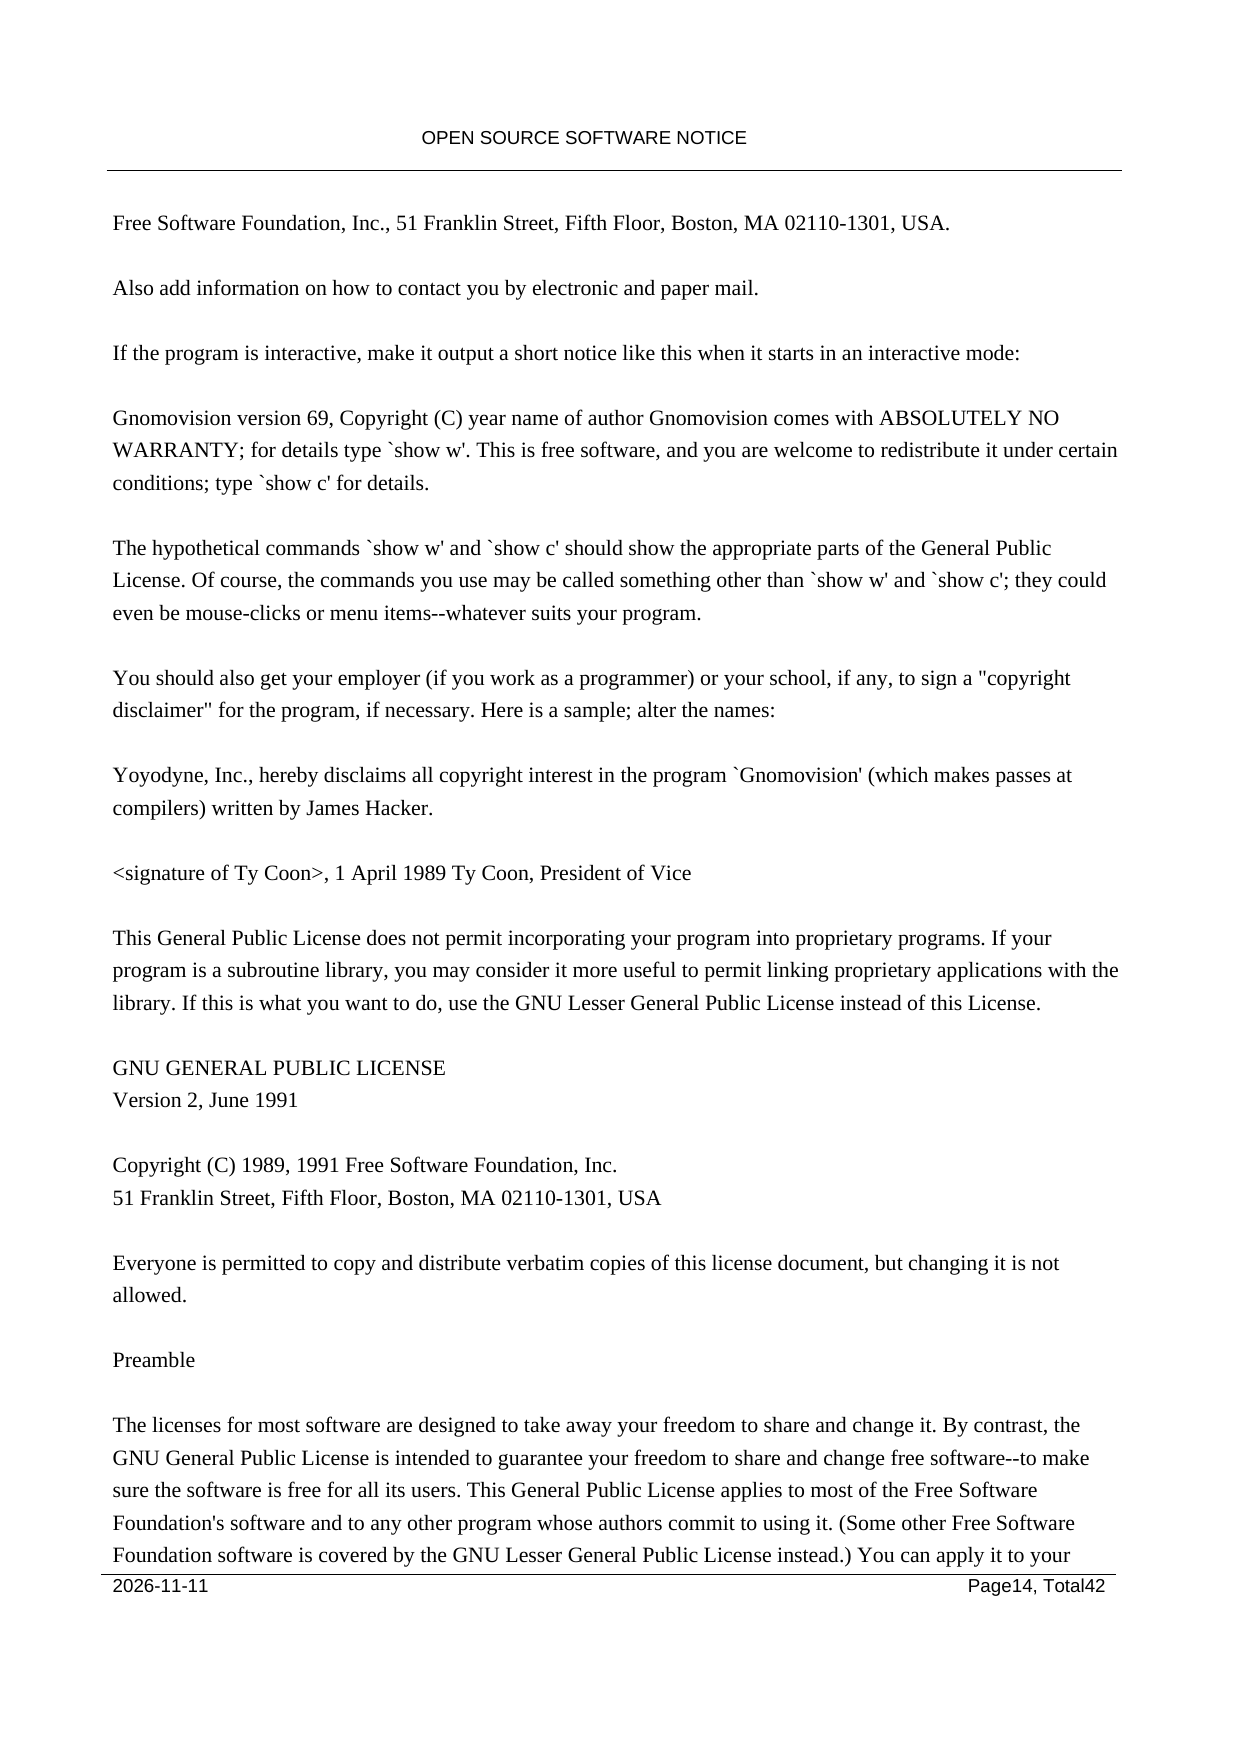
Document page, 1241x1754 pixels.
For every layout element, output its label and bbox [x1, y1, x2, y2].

text [112, 206, 1128, 1571]
